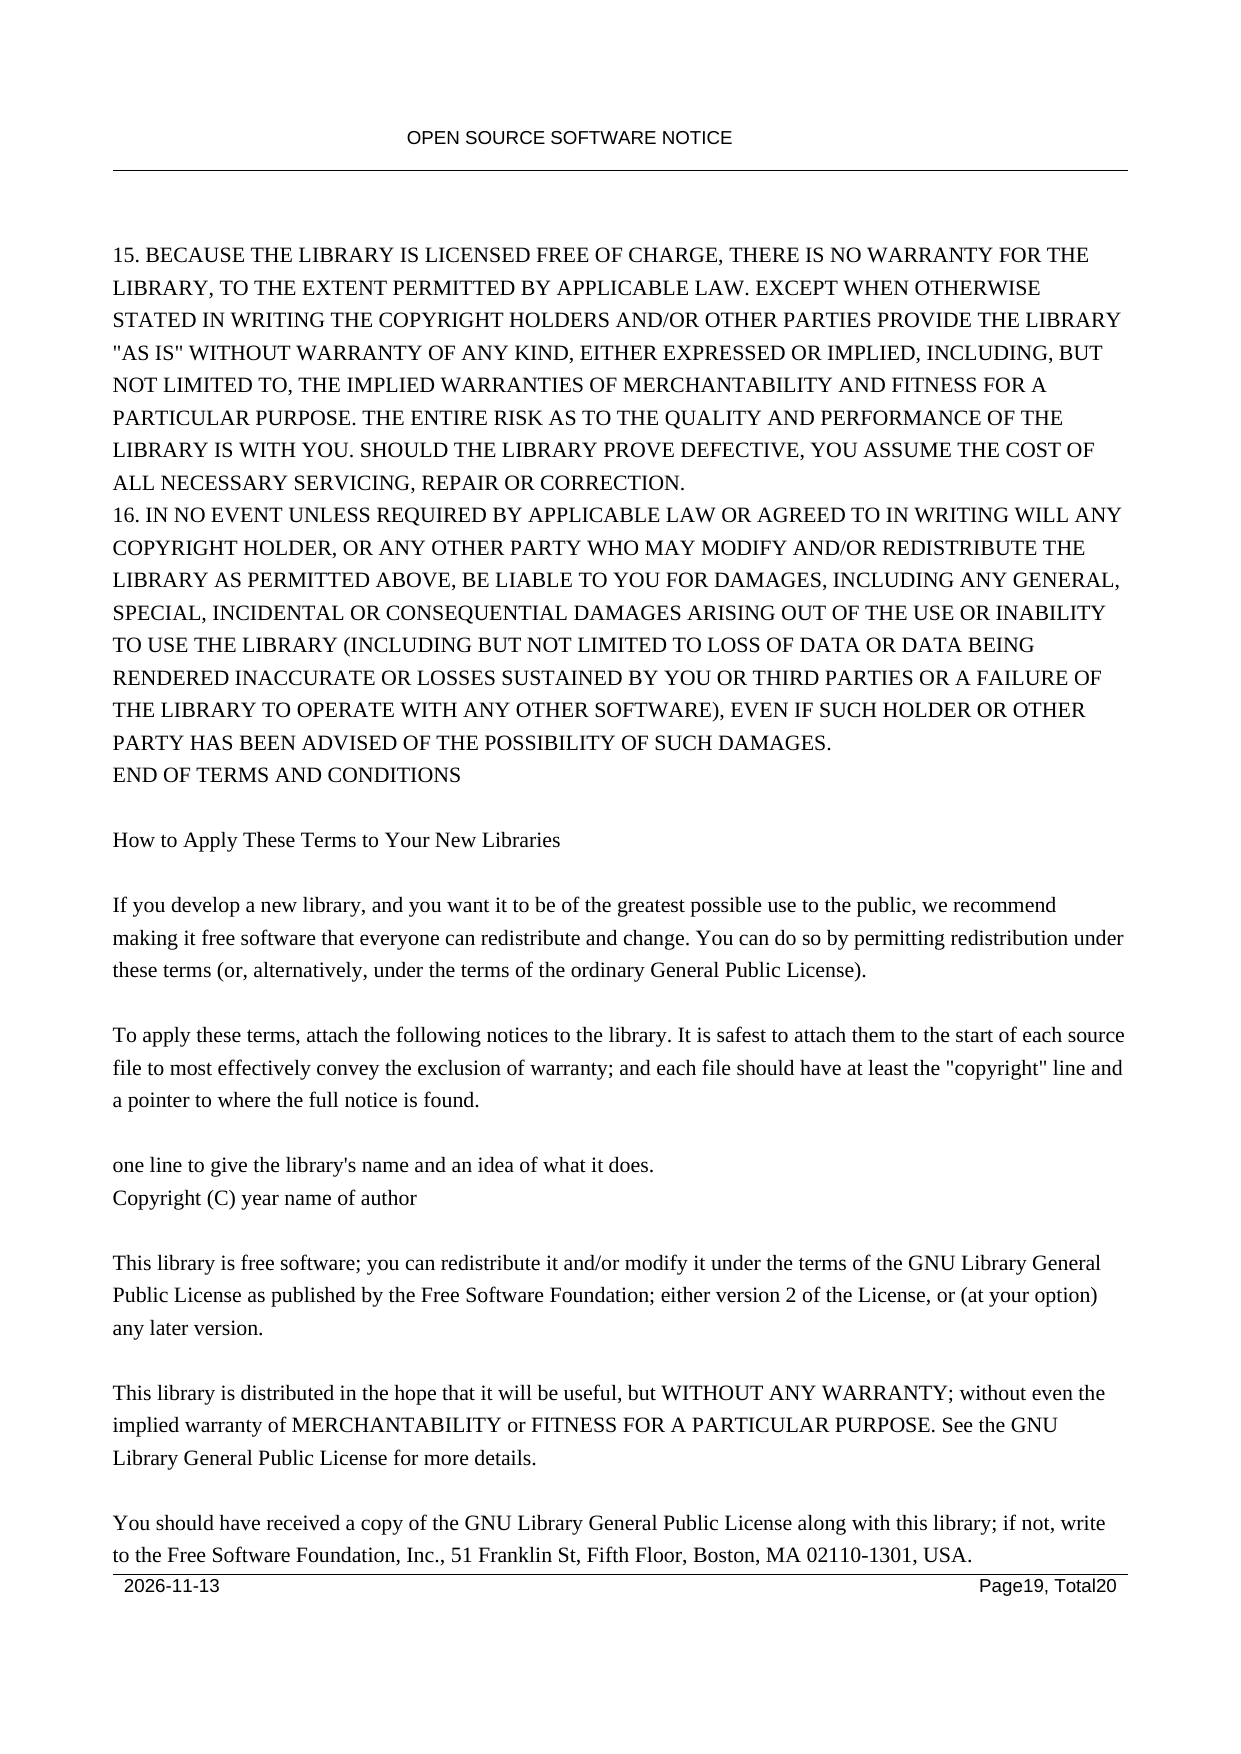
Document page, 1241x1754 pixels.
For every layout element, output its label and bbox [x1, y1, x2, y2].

text [112, 206, 1128, 1571]
